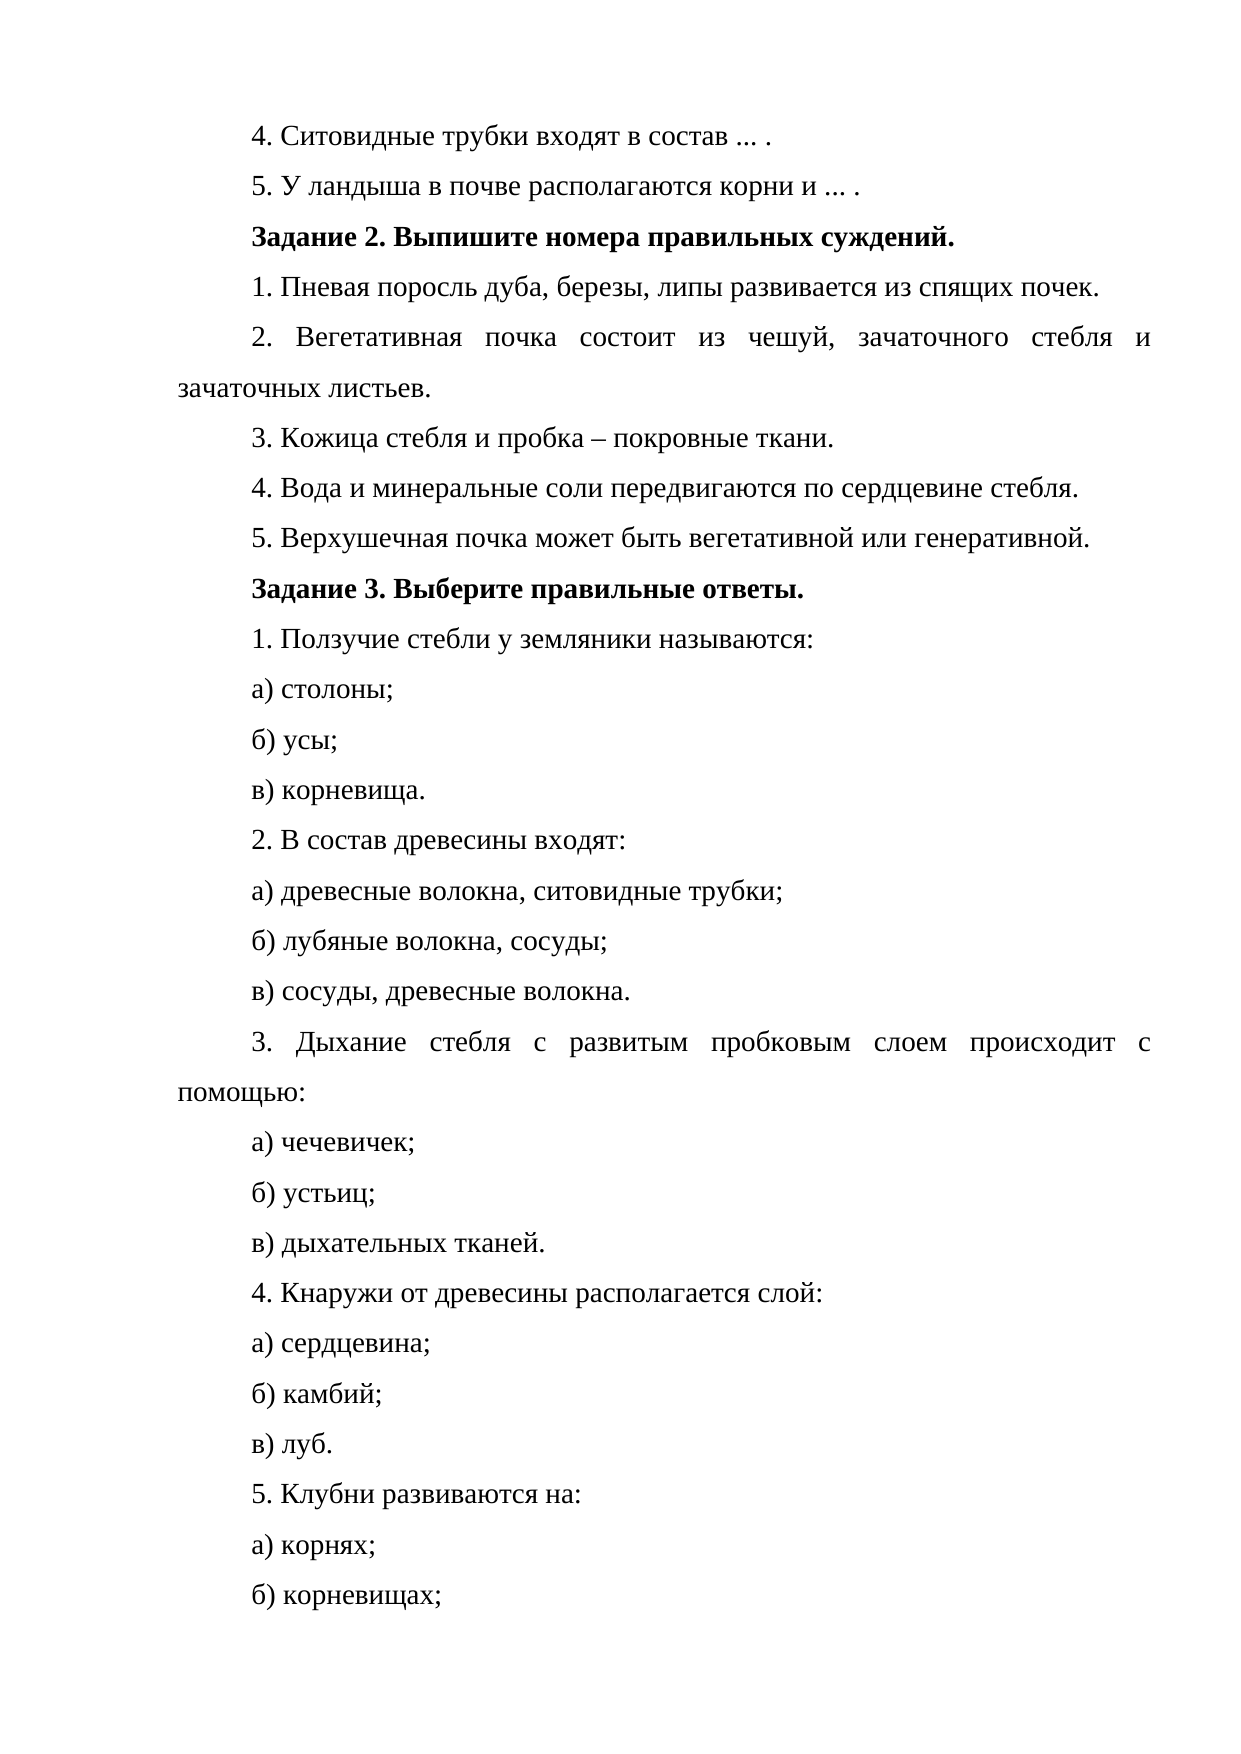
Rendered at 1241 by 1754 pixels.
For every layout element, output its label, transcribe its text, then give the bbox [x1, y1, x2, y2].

text 4. Ситовидные трубки входят в состав ... . [177, 118, 1152, 152]
text Задание 3. Выберите правильные ответы. [177, 571, 1152, 604]
text 1. Ползучие стебли у земляники называются: [177, 621, 1152, 655]
text 2. Вегетативная почка состоит из чешуй, зачаточного стебля и зачаточных листьев. [177, 319, 1152, 403]
text б) устьиц; [177, 1175, 1152, 1208]
text 4. Кнаружи от древесины располагается слой: [177, 1275, 1152, 1309]
text 3. Кожица стебля и пробка – покровные ткани. [177, 420, 1152, 453]
text а) сердцевина; [177, 1326, 1152, 1359]
text 2. В состав древесины входят: [177, 822, 1152, 856]
text 4. Вода и минеральные соли передвигаются по сердцевине стебля. [177, 470, 1152, 504]
text 1. Пневая поросль дуба, березы, липы развивается из спящих почек. [177, 269, 1152, 303]
text 5. Верхушечная почка может быть вегетативной или генеративной. [177, 521, 1152, 554]
text б) камбий; [177, 1376, 1152, 1409]
text Задание 2. Выпишите номера правильных суждений. [177, 219, 1152, 252]
text б) лубяные волокна, сосуды; [177, 923, 1152, 957]
text 5. У ландыша в почве располагаются корни и ... . [177, 168, 1152, 202]
text б) усы; [177, 722, 1152, 755]
text в) сосуды, древесные волокна. [177, 973, 1152, 1007]
text а) корнях; [177, 1527, 1152, 1560]
text в) луб. [177, 1426, 1152, 1460]
text 5. Клубни развиваются на: [177, 1477, 1152, 1510]
text а) древесные волокна, ситовидные трубки; [177, 873, 1152, 906]
text а) столоны; [177, 672, 1152, 705]
text 3. Дыхание стебля с развитым пробковым слоем происходит с помощью: [177, 1024, 1152, 1108]
text в) дыхательных тканей. [177, 1225, 1152, 1258]
text б) корневищах; [177, 1577, 1152, 1611]
text а) чечевичек; [177, 1124, 1152, 1158]
text в) корневища. [177, 772, 1152, 806]
